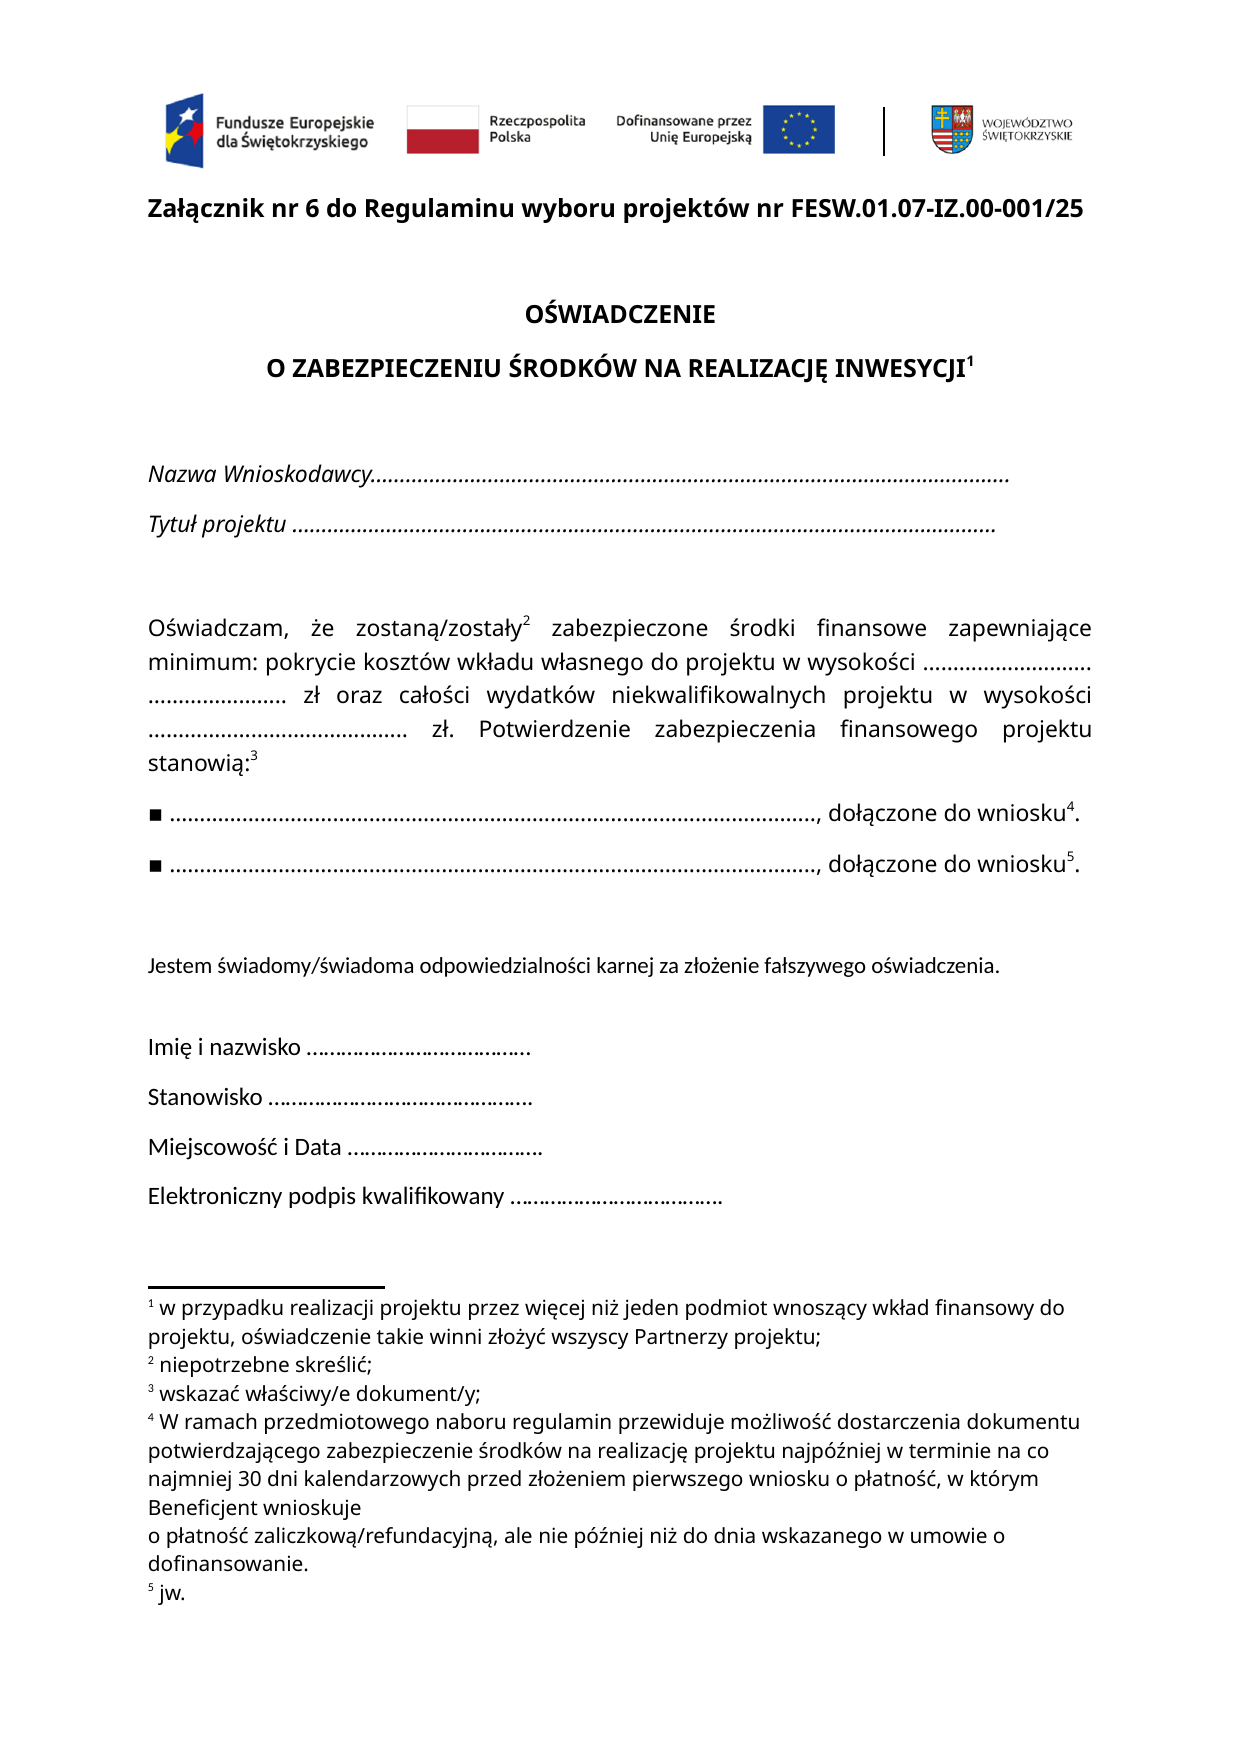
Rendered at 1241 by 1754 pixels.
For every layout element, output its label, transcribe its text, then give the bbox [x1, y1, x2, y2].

text O ZABEZPIECZENIU ŚRODKÓW NA REALIZACJĘ INWESYCJI [148, 351, 1093, 385]
text Stanowisko ………………………………………. [148, 1081, 1093, 1112]
text Tytuł projektu ………………………………………………………………………………………………………… [148, 508, 1093, 539]
text Elektroniczny podpis kwalifikowany ………………………………. [148, 1180, 1093, 1211]
text Miejscowość i Data ……………………………. [148, 1131, 1093, 1161]
text Nazwa Wnioskodawcy………………………………………………………………………………………………. [148, 457, 1093, 489]
text OŚWIADCZENIE [148, 297, 1093, 331]
text Jestem świadomy/świadoma odpowiedzialności karnej za złożenie fałszywego oświadczenia. [148, 951, 1093, 1012]
text Imię i nazwisko ………………………………… [148, 1031, 1093, 1062]
text Załącznik nr 6 do Regulaminu wyboru projektów nr FESW.01.07-IZ.00-001/25 [148, 191, 1093, 224]
picture [147, 73, 1093, 191]
text Oświadczam, że zostaną/zostały zabezpieczone środki finansowe zapewniające minimum: pokrycie kosztów wkładu własnego do projektu w wysokości ……………………….………………….. zł oraz całości wydatków niekwalifikowalnych projektu w wysokości …………..……………………….. zł. Potwierdzenie zabezpieczenia finansowego projektu stanowią: [148, 612, 1093, 778]
text ▪ …………………………………………………………………………………………….., dołączone do wniosku. [148, 848, 1093, 879]
text ▪ …………………………………………………………………………………………….., dołączone do wniosku. [148, 797, 1093, 828]
